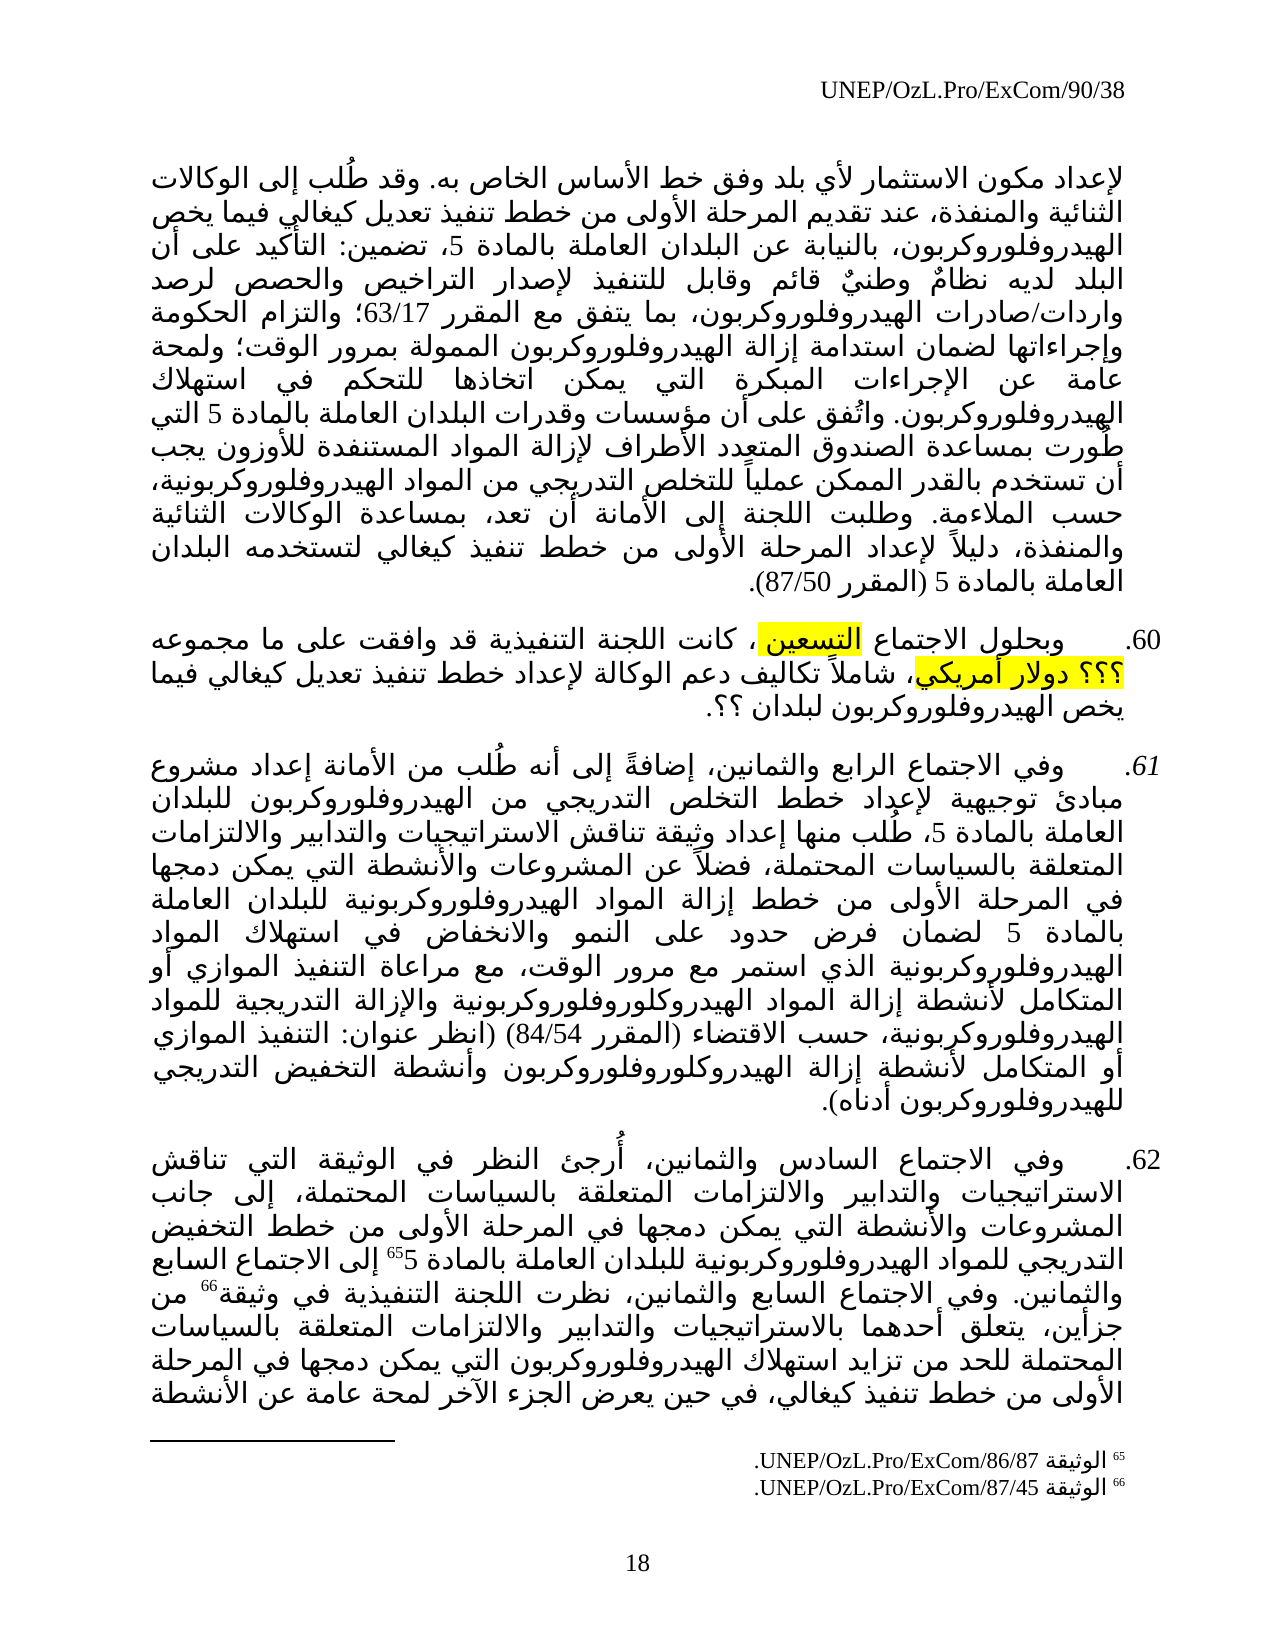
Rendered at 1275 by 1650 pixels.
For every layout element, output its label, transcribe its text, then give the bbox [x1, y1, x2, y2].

subtitle وبحلول الاجتماع التسعين ، كانت اللجنة التنفيذية قد وافقت على ما مجموعه ؟؟؟ دولار أمريكي، شاملاً تكاليف دعم الوكالة لإعداد خطط تنفيذ تعديل كيغالي فيما يخص الهيدروفلوروكربون لبلدان ؟؟. [150, 622, 1124, 723]
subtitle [150, 1142, 1124, 1410]
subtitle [150, 161, 1124, 597]
subtitle وفي الاجتماع الرابع والثمانين، إضافةً إلى أنه طُلب من الأمانة إعداد مشروع مبادئ توجيهية لإعداد خطط التخلص التدريجي من الهيدروفلوروكربون للبلدان العاملة بالمادة 5، طُلب منها إعداد وثيقة تناقش الاستراتيجيات والتدابير والالتزامات المتعلقة بالسياسات المحتملة، فضلاً عن المشروعات والأنشطة التي يمكن دمجها في المرحلة الأولى من خطط إزالة المواد الهيدروفلوروكربونية للبلدان العاملة بالمادة 5 لضمان فرض حدود على النمو والانخفاض في استهلاك المواد الهيدروفلوروكربونية الذي استمر مع مرور الوقت، مع مراعاة التنفيذ الموازي أو المتكامل لأنشطة إزالة المواد الهيدروكلوروفلوروكربونية والإزالة التدريجية للمواد الهيدروفلوروكربونية، حسب الاقتضاء (المقرر 84/54) (انظر عنوان: التنفيذ الموازي أو المتكامل لأنشطة إزالة الهيدروكلوروفلوروكربون وأنشطة التخفيض التدريجي للهيدروفلوروكربون أدناه). [150, 748, 1124, 1117]
